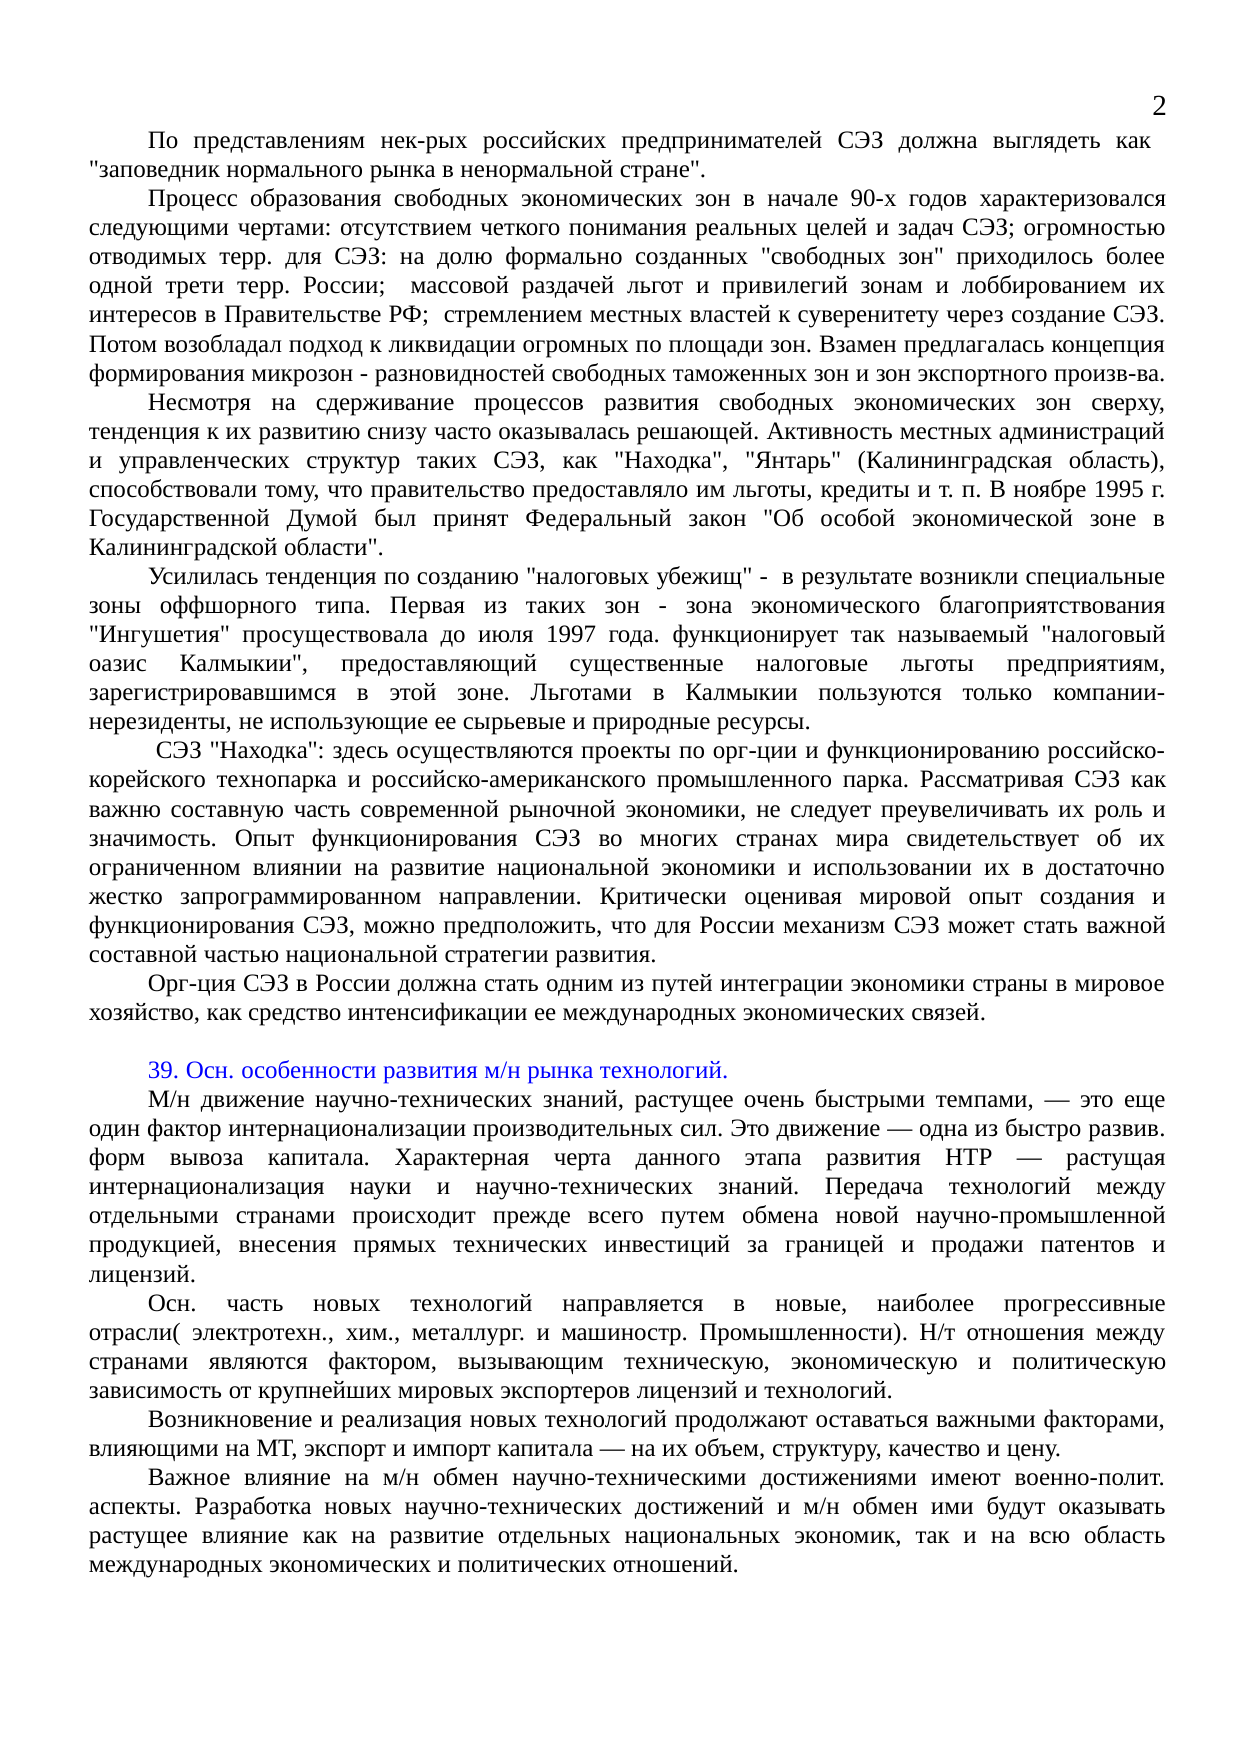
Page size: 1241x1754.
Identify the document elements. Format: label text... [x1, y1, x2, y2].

text Усилилась тенденция по созданию "налоговых убежищ" - в результате возникли специальные зоны оффшорного типа. Первая из таких зон - зона экономического благоприятствования "Ингушетия" просуществовала до июля 1997 года. функционирует так называемый "налоговый оазис Калмыкии", предоставляющий существенные налоговые льготы предприятиям, зарегистрировавшимся в этой зоне. Льготами в Калмыкии пользуются только компании-нерезиденты, не использующие ее сырьевые и природные ресурсы. [89, 561, 1167, 735]
text Важное влияние на м/н обмен научно-техническими достижениями имеют военно-полит. аспекты. Разработка новых научно-технических достижений и м/н обмен ими будут оказывать растущее влияние как на развитие отдельных национальных экономик, так и на всю область международных экономических и политических отношений. [89, 1462, 1167, 1578]
text По представлениям нек-рых российских предпринимателей СЭЗ должна выглядеть как "заповедник нормального рынка в ненормальной стране". [89, 125, 1167, 183]
text М/н движение научно-технических знаний, растущее очень быстрыми темпами, — это еще один фактор интернационализации производительных сил. Это движение — одна из быстро развив. форм вывоза капитала. Характерная черта данного этапа развития НТР — растущая интернационализация науки и научно-технических знаний. Передача технологий между отдельными странами происходит прежде всего путем обмена новой научно-промышленной продукцией, внесения прямых технических инвестиций за границей и продажи патентов и лицензий. [89, 1084, 1167, 1287]
text СЭЗ "Находка": здесь осуществляются проекты по орг-ции и функционированию российско-корейского технопарка и российско-американского промышленного парка. Рассматривая СЭЗ как важню составную часть современной рыночной экономики, не следует преувеличивать их роль и значимость. Опыт функционирования СЭЗ во многих странах мира свидетельствует об их ограниченном влиянии на развитие национальной экономики и использовании их в достаточно жестко запрограммированном направлении. Критически оценивая мировой опыт создания и функционирования СЭЗ, можно предположить, что для России механизм СЭЗ может стать важной составной частью национальной стратегии развития. [89, 735, 1167, 968]
text Несмотря на сдерживание процессов развития свободных экономических зон сверху, тенденция к их развитию снизу часто оказывалась решающей. Активность местных администраций и управленческих структур таких СЭЗ, как "Находка", "Янтарь" (Калининградская область), способствовали тому, что правительство предоставляло им льготы, кредиты и т. п. В ноябре 1995 г. Государственной Думой был принят Федеральный закон "Об особой экономической зоне в Калининградской области". [89, 387, 1167, 561]
text 39. Осн. особенности развития м/н рынка технологий. [89, 1055, 1167, 1084]
text Орг-ция СЭЗ в России должна стать одним из путей интеграции экономики страны в мировое хозяйство, как средство интенсификации ее международных экономических связей. [89, 968, 1167, 1026]
text Возникновение и реализация новых технологий продолжают оставаться важными факторами, влияющими на МТ, экспорт и импорт капитала — на их объем, структуру, качество и цену. [89, 1404, 1167, 1462]
text Осн. часть новых технологий направляется в новые, наиболее прогрессивные отрасли( электротехн., хим., металлург. и машиностр. Промышленности). Н/т отношения между странами являются фактором, вызывающим техническую, экономическую и политическую зависимость от крупнейших мировых экспортеров лицензий и технологий. [89, 1287, 1167, 1404]
text Процесс образования свободных экономических зон в начале 90-х годов характеризовался следующими чертами: отсутствием четкого понимания реальных целей и задач СЭЗ; огромностью отводимых терр. для СЭЗ: на долю формально созданных "свободных зон" приходилось более одной трети терр. России; массовой раздачей льгот и привилегий зонам и лоббированием их интересов в Правительстве РФ; стремлением местных властей к суверенитету через создание СЭЗ. Потом возобладал подход к ликвидации огромных по площади зон. Взамен предлагалась концепция формирования микрозон - разновидностей свободных таможенных зон и зон экспортного произв-ва. [89, 183, 1167, 387]
